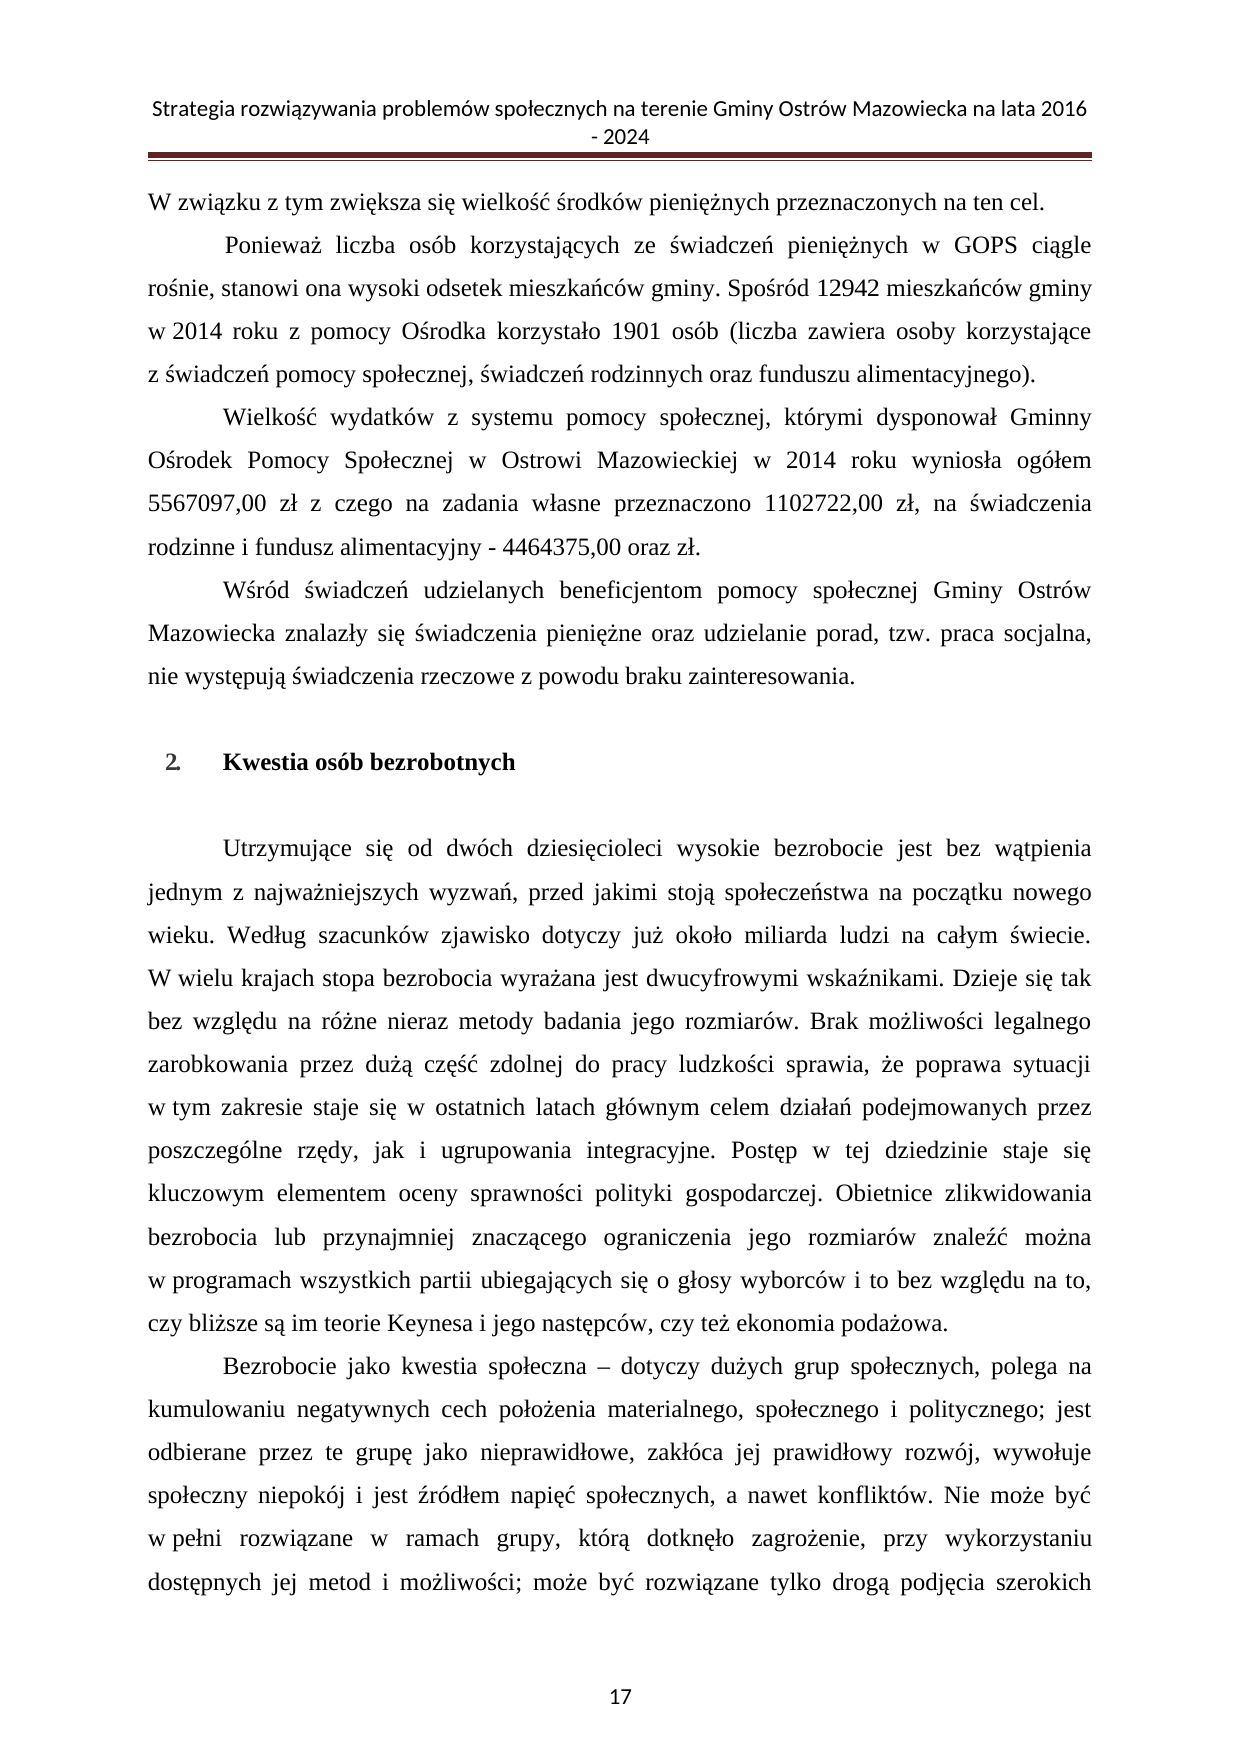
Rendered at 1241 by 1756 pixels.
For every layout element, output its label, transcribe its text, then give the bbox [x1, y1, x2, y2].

text Utrzymujące się od dwóch dziesięcioleci wysokie bezrobocie jest bez wątpienia jednym z najważniejszych wyzwań, przed jakimi stoją społeczeństwa na początku nowego wieku. Według szacunków zjawisko dotyczy już około miliarda ludzi na całym świecie. W wielu krajach stopa bezrobocia wyrażana jest dwucyfrowymi wskaźnikami. Dzieje się tak bez względu na różne nieraz metody badania jego rozmiarów. Brak możliwości legalnego zarobkowania przez dużą część zdolnej do pracy ludzkości sprawia, że poprawa sytuacji w tym zakresie staje się w ostatnich latach głównym celem działań podejmowanych przez poszczególne rzędy, jak i ugrupowania integracyjne. Postęp w tej dziedzinie staje się kluczowym elementem oceny sprawności polityki gospodarczej. Obietnice zlikwidowania bezrobocia lub przynajmniej znaczącego ograniczenia jego rozmiarów znaleźć można w programach wszystkich partii ubiegających się o głosy wyborców i to bez względu na to, czy bliższe są im teorie Keynesa i jego następców, czy też ekonomia podażowa. [148, 833, 1092, 1337]
list Ponieważ liczba osób korzystających ze świadczeń pieniężnych w GOPS ciągle rośnie, stanowi ona wysoki odsetek mieszkańców gminy. Spośród 12942 mieszkańców gminy w 2014 roku z pomocy Ośrodka korzystało 1901 osób (liczba zawiera osoby korzystające z świadczeń pomocy społecznej, świadczeń rodzinnych oraz funduszu alimentacyjnego). [148, 230, 1092, 388]
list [148, 187, 1092, 215]
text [148, 1351, 1092, 1595]
text Wśród świadczeń udzielanych beneficjentom pomocy społecznej Gminy Ostrów Mazowiecka znalazły się świadczenia pieniężne oraz udzielanie porad, tzw. praca socjalna, nie występują świadczenia rzeczowe z powodu braku zainteresowania. [148, 575, 1092, 690]
list Kwestia osób bezrobotnych [165, 747, 1092, 776]
text Wielkość wydatków z systemu pomocy społecznej, którymi dysponował Gminny Ośrodek Pomocy Społecznej w Ostrowi Mazowieckiej w 2014 roku wyniosła ogółem 5567097,00 zł z czego na zadania własne przeznaczono 1102722,00 zł, na świadczenia rodzinne i fundusz alimentacyjny - 4464375,00 oraz zł. [148, 402, 1092, 560]
